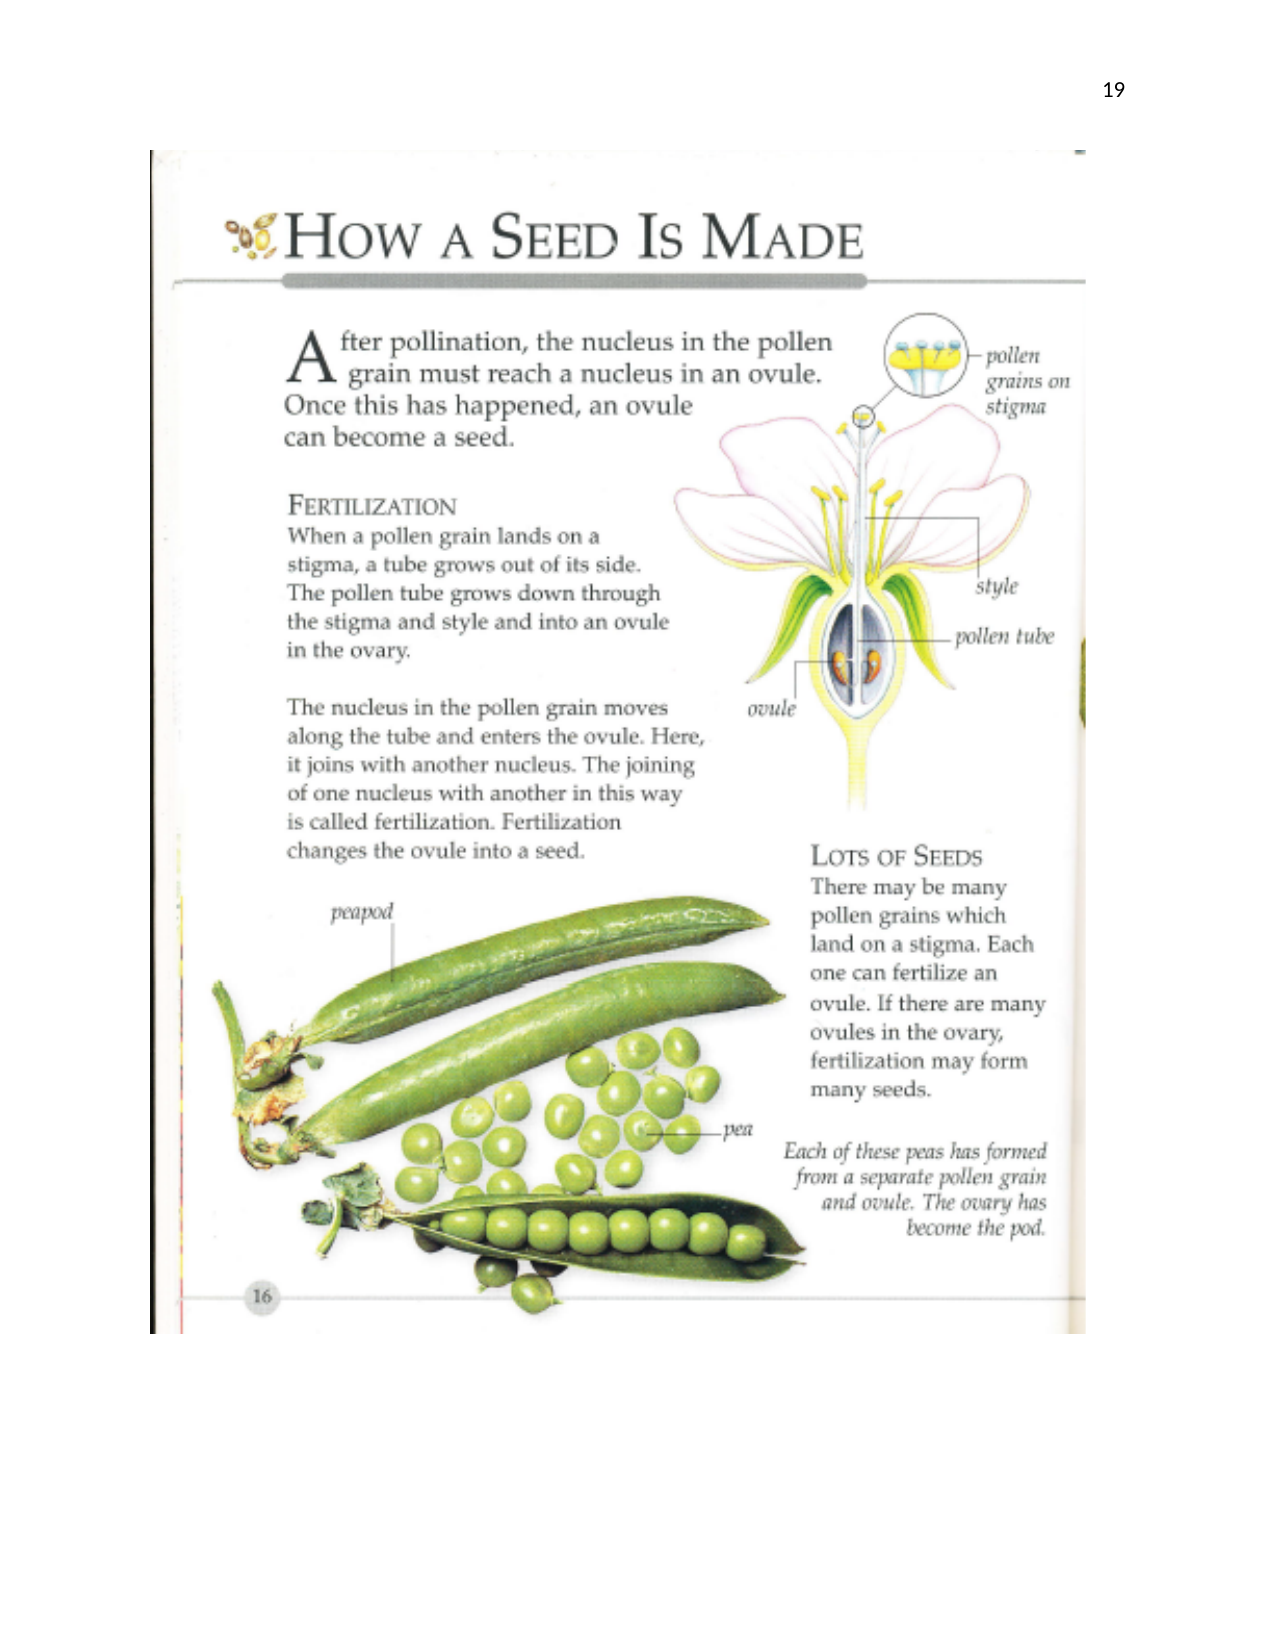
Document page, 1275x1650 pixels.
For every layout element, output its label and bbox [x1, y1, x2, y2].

picture [150, 150, 1086, 1334]
